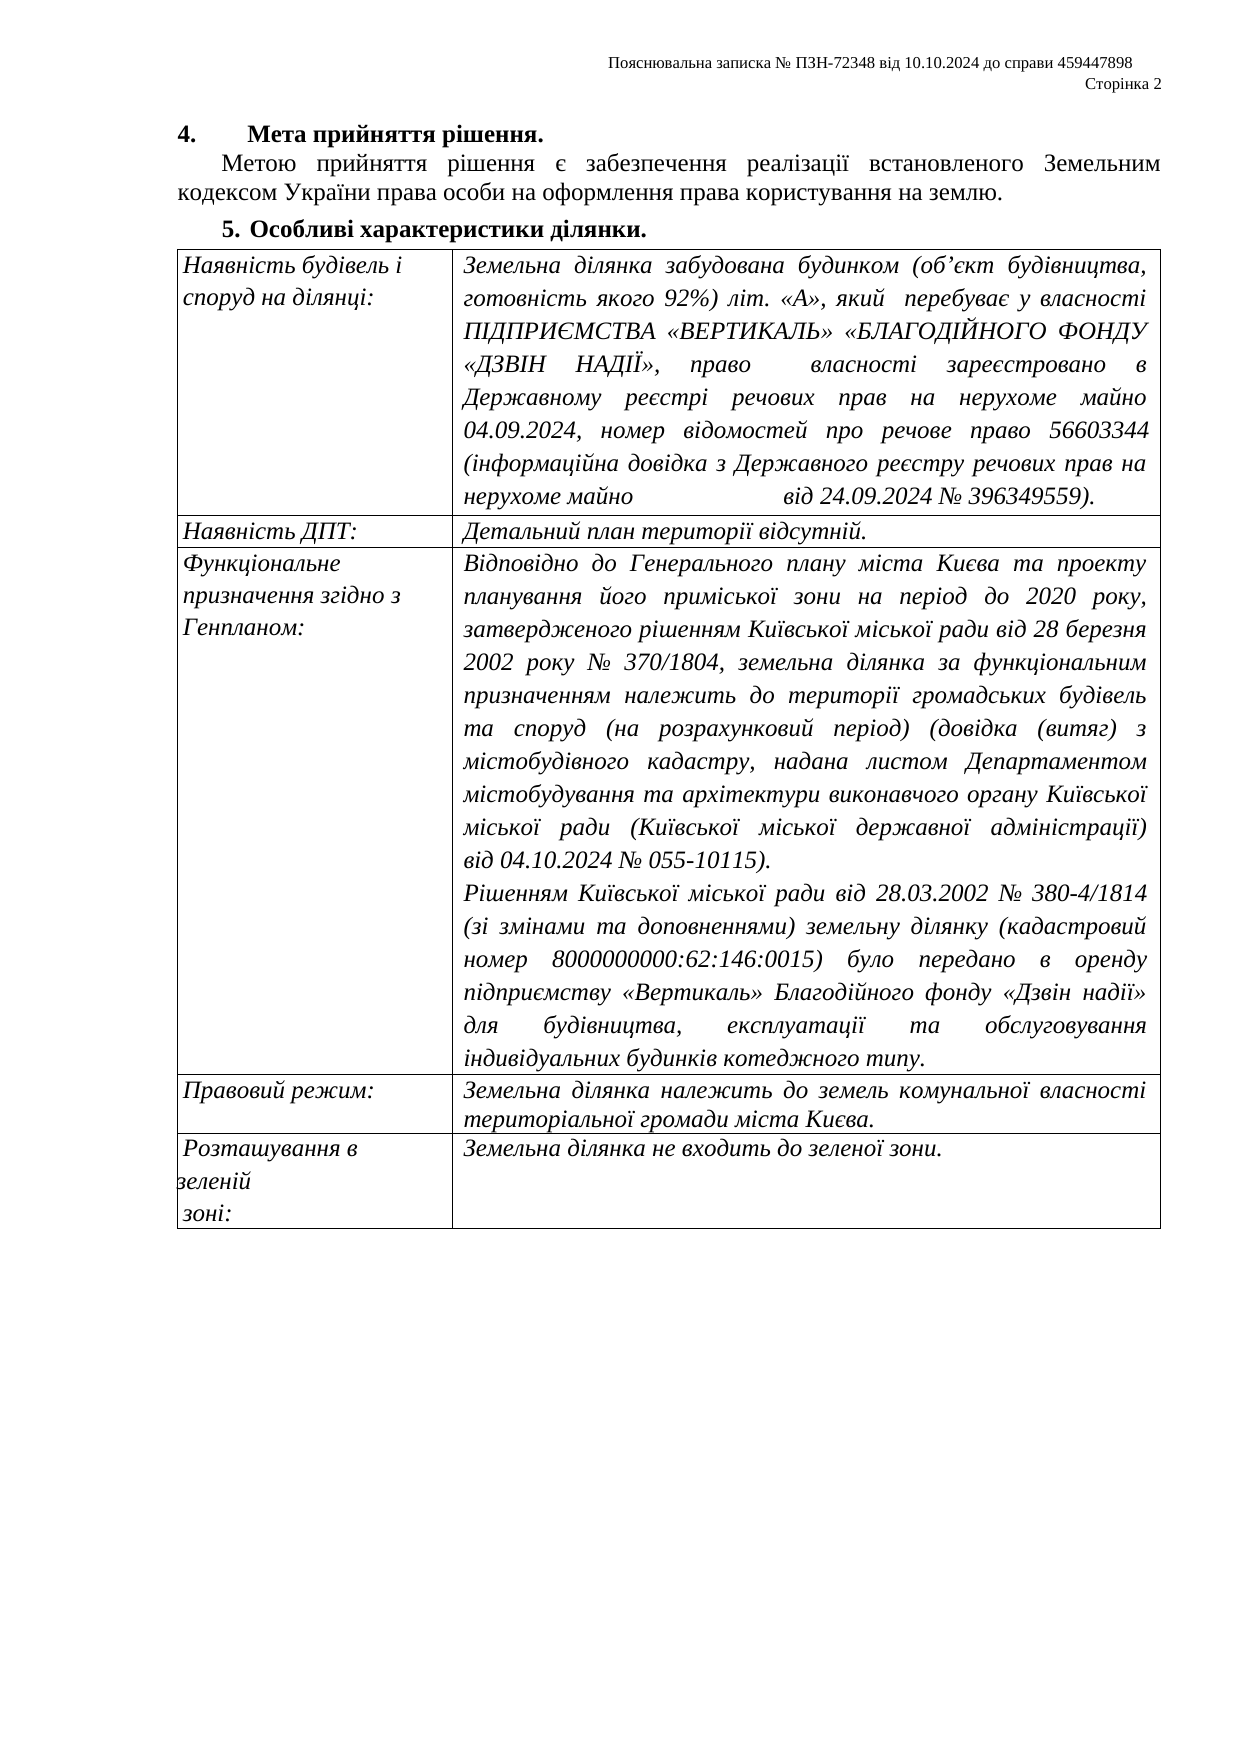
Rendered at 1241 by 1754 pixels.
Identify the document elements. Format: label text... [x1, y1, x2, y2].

table_cell Детальний план території відсутній. [453, 516, 1160, 547]
table_cell Розташування в зеленій зоні: [178, 1134, 452, 1228]
table_cell Правовий режим: [178, 1075, 452, 1132]
table_cell Земельна ділянка належить до земель комунальної власності територіальної громади міста Києва. [453, 1075, 1160, 1132]
table_cell Наявність ДПТ: [178, 516, 452, 547]
text Метою прийняття рішення є забезпечення реалізації встановленого Земельним кодексом України права особи на оформлення права користування на землю. [177, 148, 1161, 205]
table_cell Функціональне призначення згідно з Генпланом: [178, 548, 452, 1074]
table_cell Земельна ділянка не входить до зеленої зони. [453, 1134, 1160, 1228]
table_header Наявність будівель і споруд на ділянці: [178, 250, 452, 515]
table_header Земельна ділянка забудована будинком (об’єкт будівництва, готовність якого 92%) літ. «А», який перебуває у власності ПІДПРИЄМСТВА «ВЕРТИКАЛЬ» «БЛАГОДІЙНОГО ФОНДУ «ДЗВІН НАДІЇ», право власності зареєстровано в Державному реєстрі речових прав на нерухоме майно 04.09.2024, номер відомостей про речове право 56603344 (інформаційна довідка з Державного реєстру речових прав на нерухоме майно від 24.09.2024 № 396349559). [453, 250, 1160, 515]
list Мета прийняття рішення. [177, 121, 1161, 148]
table_cell Відповідно до Генерального плану міста Києва та проекту планування його приміської зони на період до 2020 року, затвердженого рішенням Київської міської ради від 28 березня 2002 року № 370/1804, земельна ділянка за функціональним призначенням належить до території громадських будівель та споруд (на розрахунковий період) (довідка (витяг) з містобудівного кадастру, надана листом Департаментом містобудування та архітектури виконавчого органу Київської міської ради (Київської міської державної адміністрації) від 04.10.2024 № 055-10115). Рішенням Київської міської ради від 28.03.2002 № 380-4/1814 (зі змінами та доповненнями) земельну ділянку (кадастровий номер 8000000000:62:146:0015) було передано в оренду підприємству «Вертикаль» Благодійного фонду «Дзвін надії» для будівництва, експлуатації та обслуговування індивідуальних будинків котеджного типу. [453, 548, 1160, 1074]
list Особливі характеристики ділянки. [222, 214, 1161, 242]
